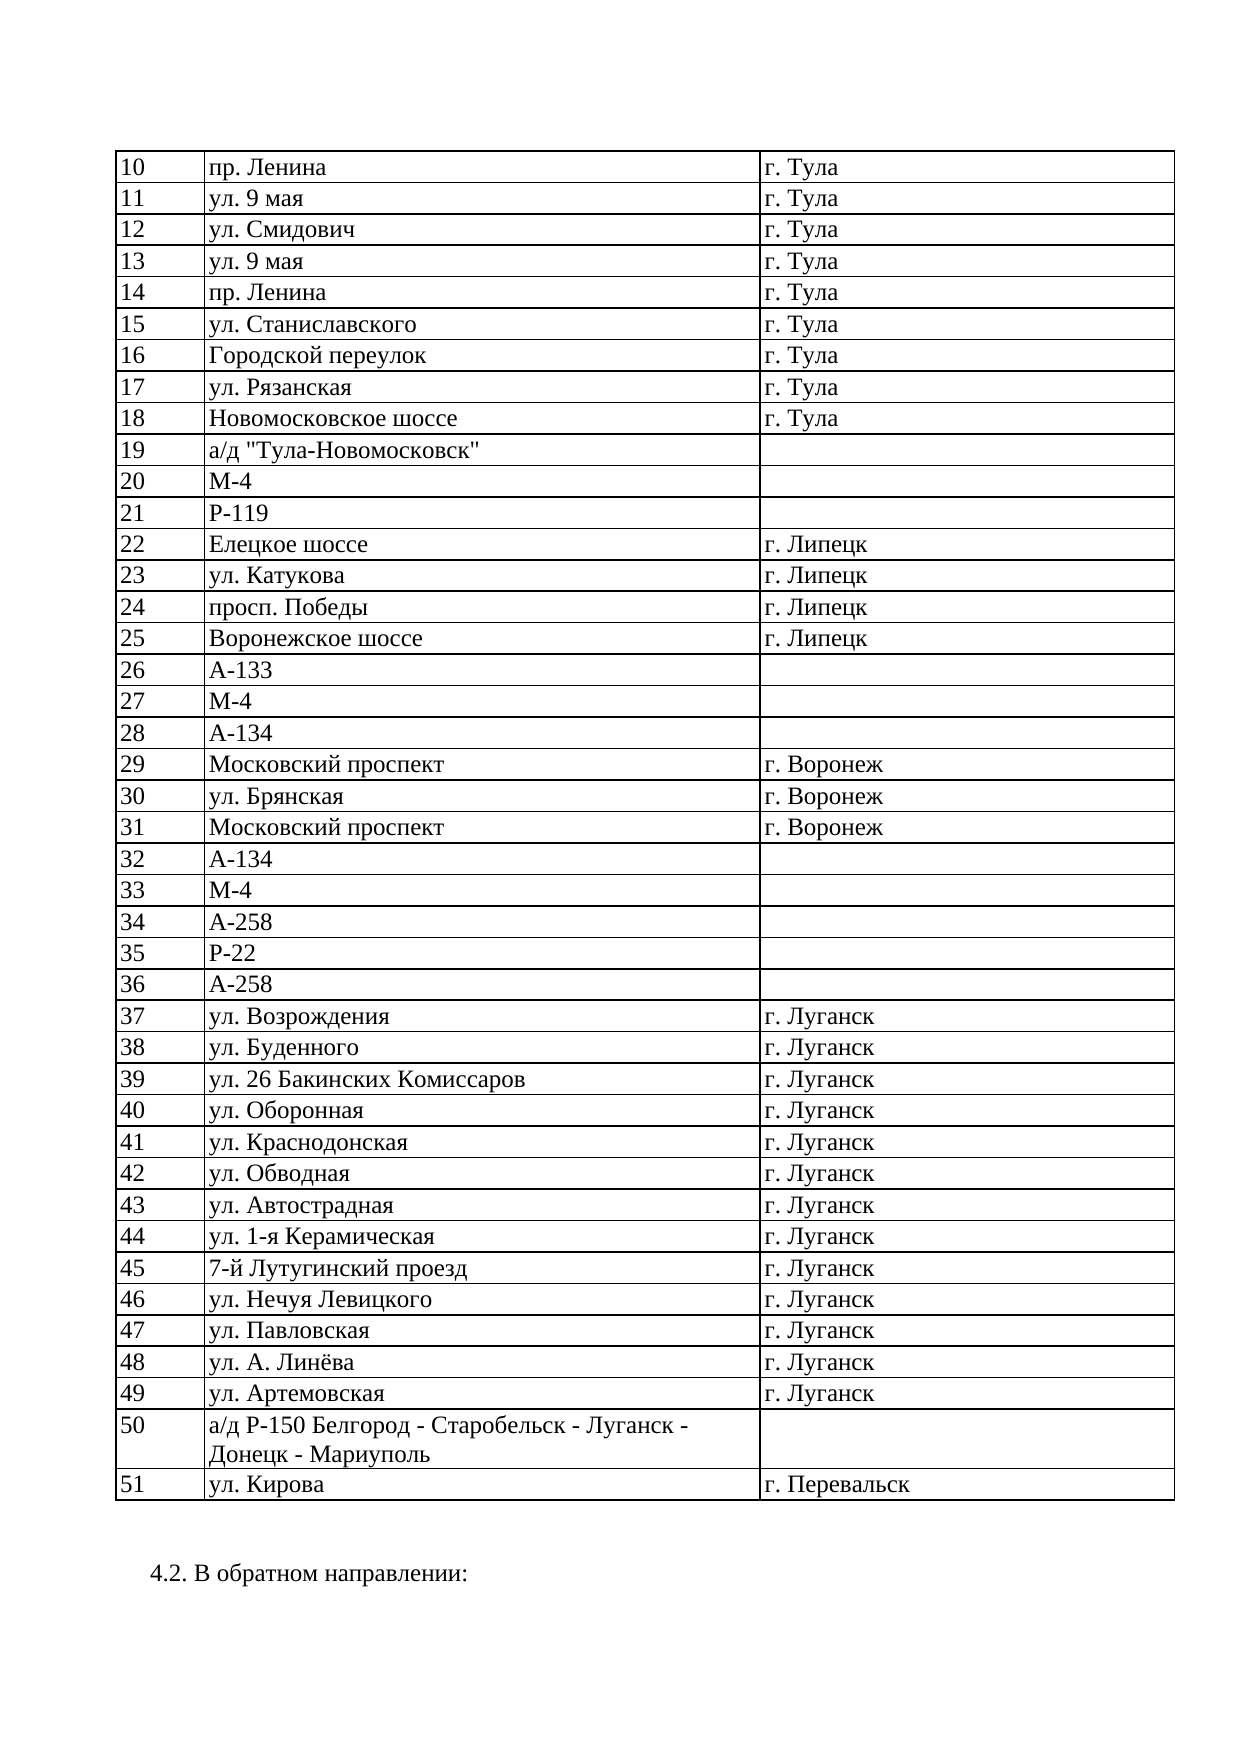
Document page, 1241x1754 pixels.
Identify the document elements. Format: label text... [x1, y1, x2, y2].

table_cell г. Липецк [761, 529, 1174, 559]
table_cell [761, 655, 1174, 685]
table_cell 28 [117, 718, 204, 748]
table_cell [761, 435, 1174, 464]
table_cell 18 [117, 403, 204, 433]
table_cell 37 [117, 1001, 204, 1031]
table_cell ул. Нечуя Левицкого [205, 1284, 759, 1314]
table_cell А-134 [205, 718, 759, 748]
table_cell Московский проспект [205, 749, 759, 779]
table_cell ул. Оборонная [205, 1095, 759, 1125]
table_cell г. Тула [761, 215, 1174, 244]
table_cell [761, 498, 1174, 527]
table_cell г. Тула [761, 372, 1174, 402]
table_cell 43 [117, 1190, 204, 1219]
table_cell [761, 907, 1174, 936]
table_cell а/д "Тула-Новомосковск" [205, 435, 759, 464]
table_cell г. Липецк [761, 623, 1174, 653]
table_cell 10 [117, 152, 204, 181]
table_cell г. Луганск [761, 1095, 1174, 1125]
table_cell г. Тула [761, 277, 1174, 307]
table_cell 32 [117, 844, 204, 873]
table_cell г. Луганск [761, 1221, 1174, 1251]
table_cell 22 [117, 529, 204, 559]
table_cell г. Луганск [761, 1064, 1174, 1094]
table_cell 16 [117, 340, 204, 370]
table_cell ул. Кирова [205, 1469, 759, 1499]
table_cell 20 [117, 466, 204, 496]
table_cell ул. А. Линёва [205, 1347, 759, 1377]
text 4.2. В обратном направлении: [150, 1558, 1090, 1587]
table_cell 7-й Лутугинский проезд [205, 1253, 759, 1282]
table_cell М-4 [205, 686, 759, 716]
table_cell Новомосковское шоссе [205, 403, 759, 433]
table_cell [761, 970, 1174, 999]
table_cell г. Липецк [761, 561, 1174, 590]
table_cell А-258 [205, 970, 759, 999]
table_cell [761, 686, 1174, 716]
table_cell г. Воронеж [761, 812, 1174, 842]
table_cell 30 [117, 781, 204, 811]
table_cell г. Луганск [761, 1316, 1174, 1345]
table_cell ул. Смидович [205, 215, 759, 244]
table_cell 24 [117, 592, 204, 622]
table_cell ул. Станиславского [205, 309, 759, 339]
table_cell ул. Буденного [205, 1032, 759, 1062]
table_cell 23 [117, 561, 204, 590]
table_cell 49 [117, 1378, 204, 1408]
table_cell ул. Краснодонская [205, 1127, 759, 1157]
table_cell 34 [117, 907, 204, 936]
table_cell [761, 718, 1174, 748]
table_cell ул. 9 мая [205, 183, 759, 213]
table_cell г. Тула [761, 309, 1174, 339]
table_cell Р-119 [205, 498, 759, 527]
table_cell ул. Обводная [205, 1158, 759, 1188]
table_cell г. Луганск [761, 1347, 1174, 1377]
table_cell 50 [117, 1410, 204, 1467]
table_cell [761, 875, 1174, 905]
table_cell 41 [117, 1127, 204, 1157]
table_cell 13 [117, 246, 204, 276]
table_cell ул. Катукова [205, 561, 759, 590]
table_cell 33 [117, 875, 204, 905]
table_cell г. Перевальск [761, 1469, 1174, 1499]
table_cell г. Луганск [761, 1190, 1174, 1219]
table_cell 35 [117, 938, 204, 968]
table_cell г. Луганск [761, 1378, 1174, 1408]
table_cell 45 [117, 1253, 204, 1282]
table_cell пр. Ленина [205, 277, 759, 307]
table_cell г. Луганск [761, 1158, 1174, 1188]
table_cell г. Луганск [761, 1001, 1174, 1031]
table_cell г. Липецк [761, 592, 1174, 622]
table_cell Московский проспект [205, 812, 759, 842]
table_cell ул. 9 мая [205, 246, 759, 276]
table_cell 44 [117, 1221, 204, 1251]
table_cell 17 [117, 372, 204, 402]
table_cell М-4 [205, 875, 759, 905]
table_cell [761, 844, 1174, 873]
table_cell а/д Р-150 Белгород - Старобельск - Луганск - Донецк - Мариуполь [205, 1410, 759, 1467]
table_cell 31 [117, 812, 204, 842]
table_cell ул. Возрождения [205, 1001, 759, 1031]
table_cell Городской переулок [205, 340, 759, 370]
table_cell Р-22 [205, 938, 759, 968]
table_cell 38 [117, 1032, 204, 1062]
table_cell г. Воронеж [761, 781, 1174, 811]
table_cell 25 [117, 623, 204, 653]
table_cell г. Луганск [761, 1284, 1174, 1314]
table_cell 46 [117, 1284, 204, 1314]
table_cell г. Луганск [761, 1253, 1174, 1282]
table_cell 19 [117, 435, 204, 464]
table_cell г. Тула [761, 403, 1174, 433]
table_cell г. Тула [761, 152, 1174, 181]
table_cell ул. Рязанская [205, 372, 759, 402]
table_cell г. Воронеж [761, 749, 1174, 779]
table_cell 26 [117, 655, 204, 685]
table_cell ул. Брянская [205, 781, 759, 811]
table_cell А-133 [205, 655, 759, 685]
table_cell просп. Победы [205, 592, 759, 622]
table_cell г. Тула [761, 340, 1174, 370]
table_cell А-134 [205, 844, 759, 873]
table_cell г. Луганск [761, 1032, 1174, 1062]
table_cell 14 [117, 277, 204, 307]
table_cell 40 [117, 1095, 204, 1125]
table_cell 51 [117, 1469, 204, 1499]
table_cell 36 [117, 970, 204, 999]
table_cell ул. 1-я Керамическая [205, 1221, 759, 1251]
table_cell 47 [117, 1316, 204, 1345]
table_cell г. Тула [761, 183, 1174, 213]
table_cell 12 [117, 215, 204, 244]
table_cell ул. Артемовская [205, 1378, 759, 1408]
table_cell 21 [117, 498, 204, 527]
table_cell 11 [117, 183, 204, 213]
table_cell 39 [117, 1064, 204, 1094]
table_cell г. Тула [761, 246, 1174, 276]
table_cell 27 [117, 686, 204, 716]
table_cell М-4 [205, 466, 759, 496]
table_cell ул. Павловская [205, 1316, 759, 1345]
table_cell ул. Автострадная [205, 1190, 759, 1219]
table_cell [761, 466, 1174, 496]
table_cell [761, 1410, 1174, 1467]
table_cell 29 [117, 749, 204, 779]
table_cell Елецкое шоссе [205, 529, 759, 559]
table_cell 48 [117, 1347, 204, 1377]
table_cell г. Луганск [761, 1127, 1174, 1157]
table_cell А-258 [205, 907, 759, 936]
table_cell Воронежское шоссе [205, 623, 759, 653]
table_cell 42 [117, 1158, 204, 1188]
table_cell [761, 938, 1174, 968]
table_cell пр. Ленина [205, 152, 759, 181]
table_cell ул. 26 Бакинских Комиссаров [205, 1064, 759, 1094]
table_cell 15 [117, 309, 204, 339]
